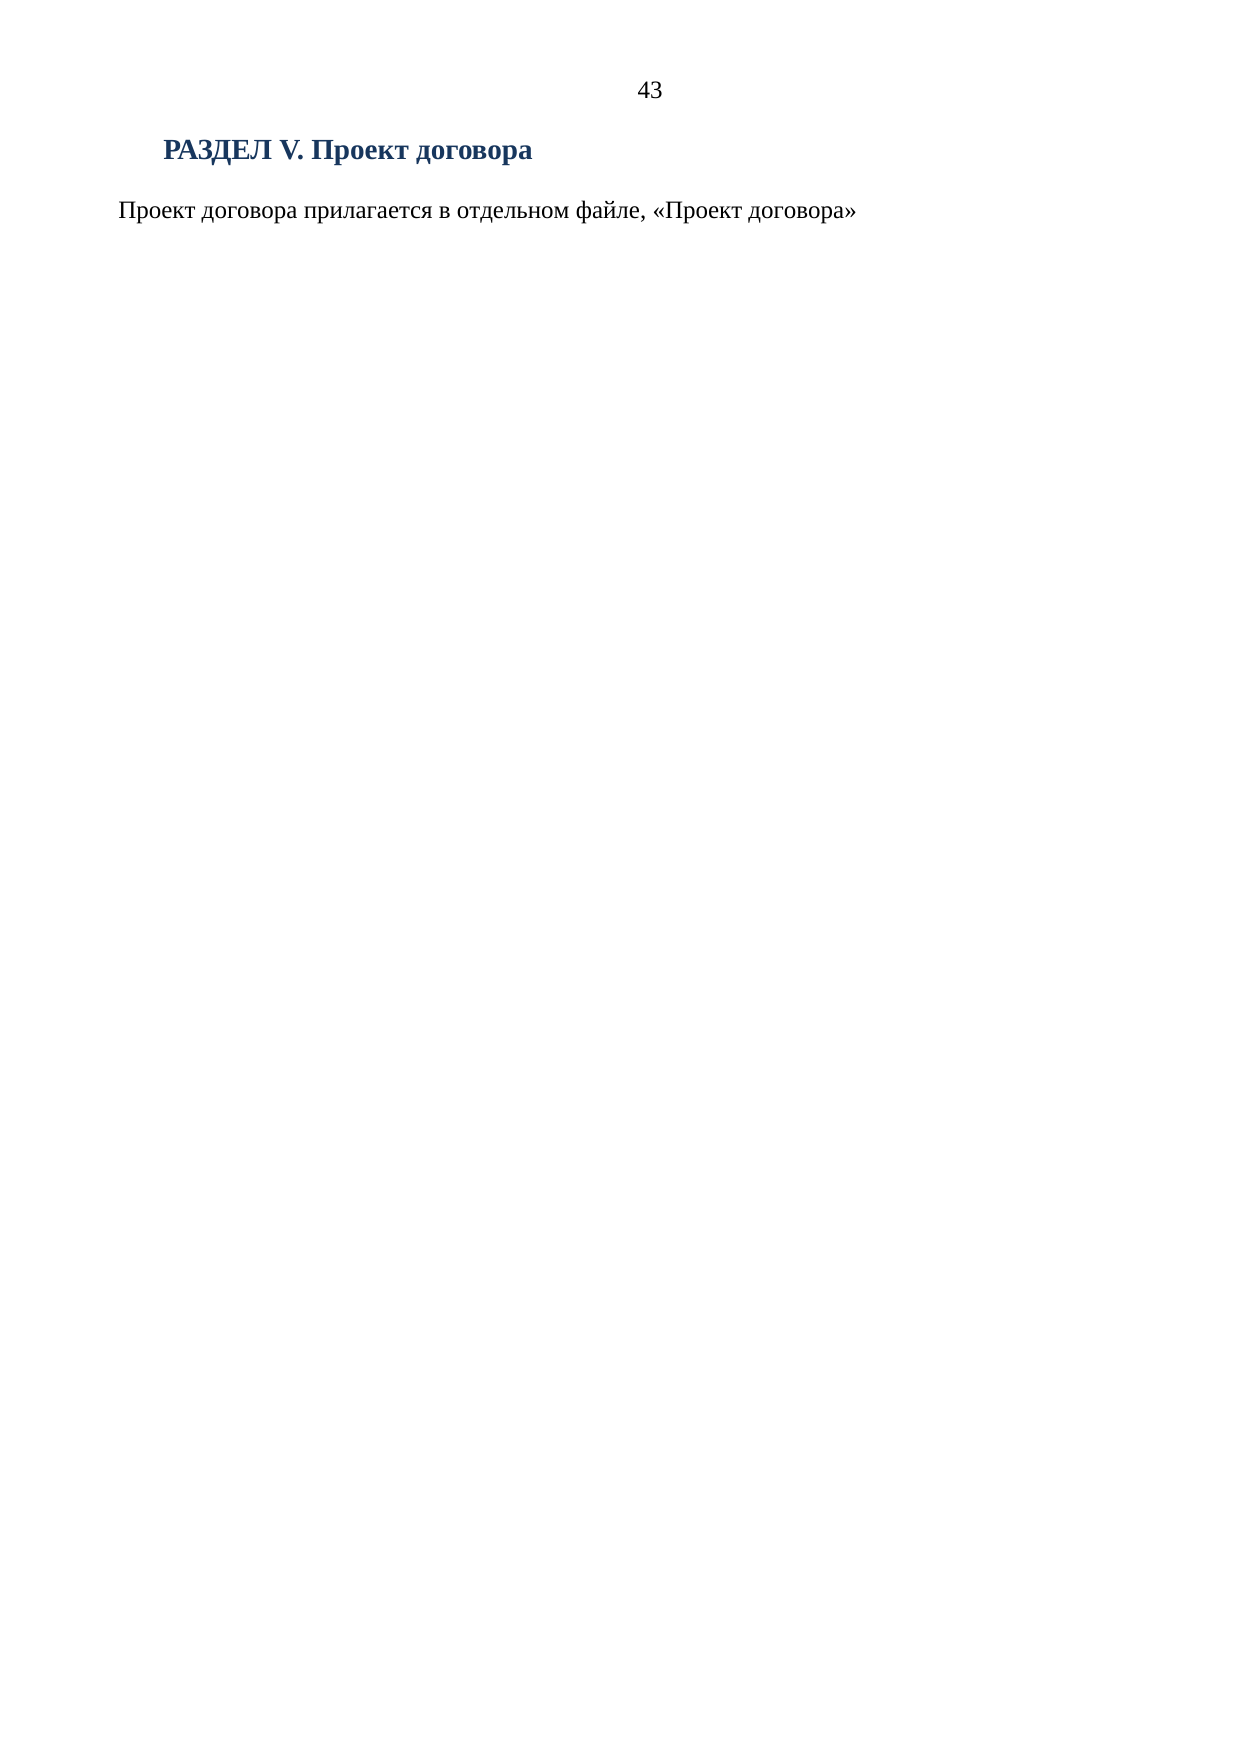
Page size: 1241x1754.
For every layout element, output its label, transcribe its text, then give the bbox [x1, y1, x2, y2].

text Проект договора прилагается в отдельном файле, «Проект договора» [118, 195, 1181, 223]
text РАЗДЕЛ V. Проект договора [163, 132, 1181, 166]
